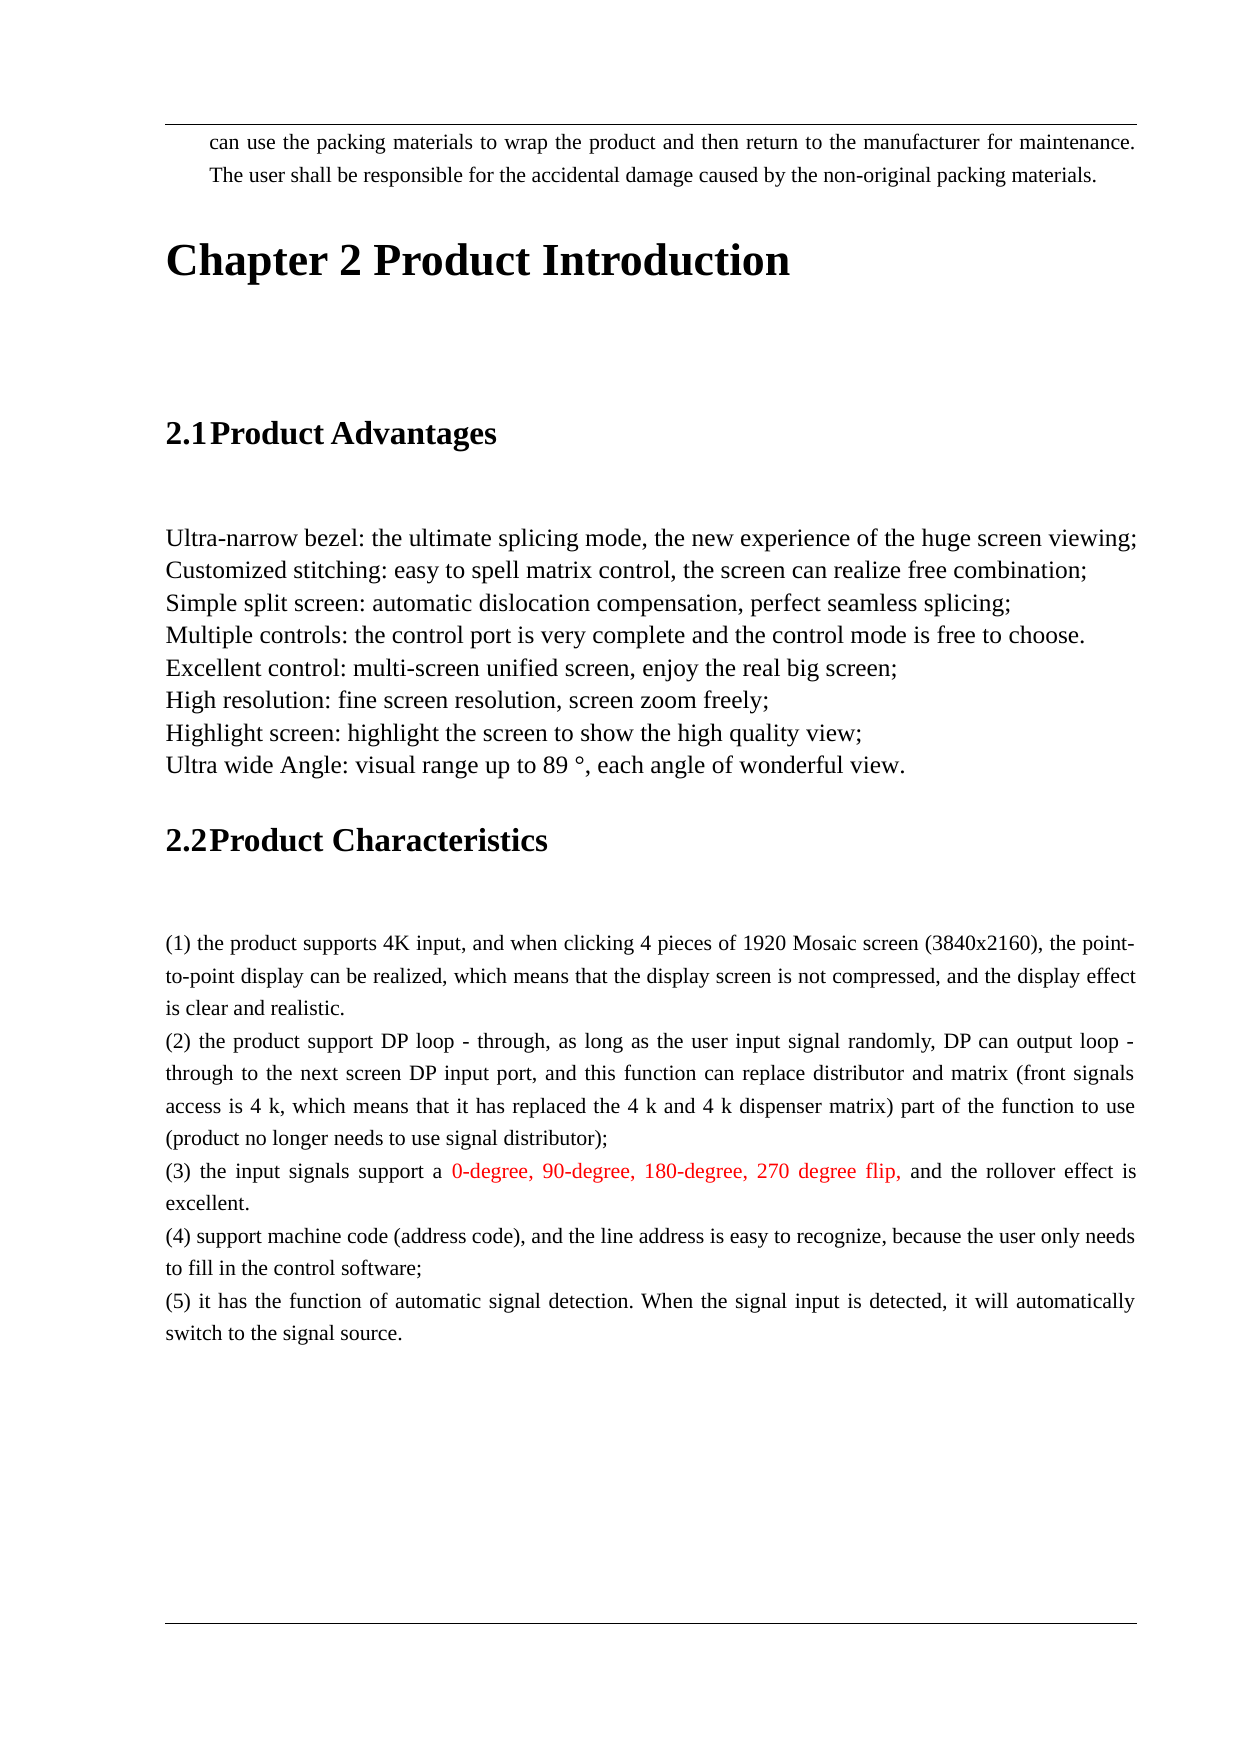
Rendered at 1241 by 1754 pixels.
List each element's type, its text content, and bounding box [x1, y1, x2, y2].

text Ultra wide Angle: visual range up to 89 °, each angle of wonderful view. [165, 747, 1139, 780]
text Ultra-narrow bezel: the ultimate splicing mode, the new experience of the huge screen viewing; [165, 520, 1139, 552]
text (3) the input signals support a 0-degree, 90-degree, 180-degree, 270 degree flip, and the rollover effect is excellent. [165, 1154, 1137, 1219]
subtitle Product Advantages [165, 400, 1137, 465]
text (1) the product supports 4K input, and when clicking 4 pieces of 1920 Mosaic screen (3840x2160), the point-to-point display can be realized, which means that the display screen is not compressed, and the display effect is clear and realistic. [165, 927, 1137, 1024]
text High resolution: fine screen resolution, screen zoom freely; [165, 682, 1139, 715]
text (5) it has the function of automatic signal detection. When the signal input is detected, it will automatically switch to the signal source. [165, 1284, 1137, 1349]
text Customized stitching: easy to spell matrix control, the screen can realize free combination; [165, 552, 1139, 585]
text Highlight screen: highlight the screen to show the high quality view; [165, 715, 1139, 747]
text Multiple controls: the control port is very complete and the control mode is free to choose. [165, 617, 1139, 650]
text (2) the product support DP loop - through, as long as the user input signal randomly, DP can output loop - through to the next screen DP input port, and this function can replace distributor and matrix (front signals access is 4 k, which means that it has replaced the 4 k and 4 k dispenser matrix) part of the function to use (product no longer needs to use signal distributor); [165, 1024, 1137, 1154]
subtitle Chapter 2 Product Introduction [165, 226, 1137, 291]
text Excellent control: multi-screen unified screen, enjoy the real big screen; [165, 650, 1139, 682]
text (4) support machine code (address code), and the line address is easy to recognize, because the user only needs to fill in the control software; [165, 1219, 1137, 1284]
text Simple split screen: automatic dislocation compensation, perfect seamless splicing; [165, 585, 1139, 617]
subtitle Product Characteristics [165, 807, 1137, 872]
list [165, 126, 1137, 191]
